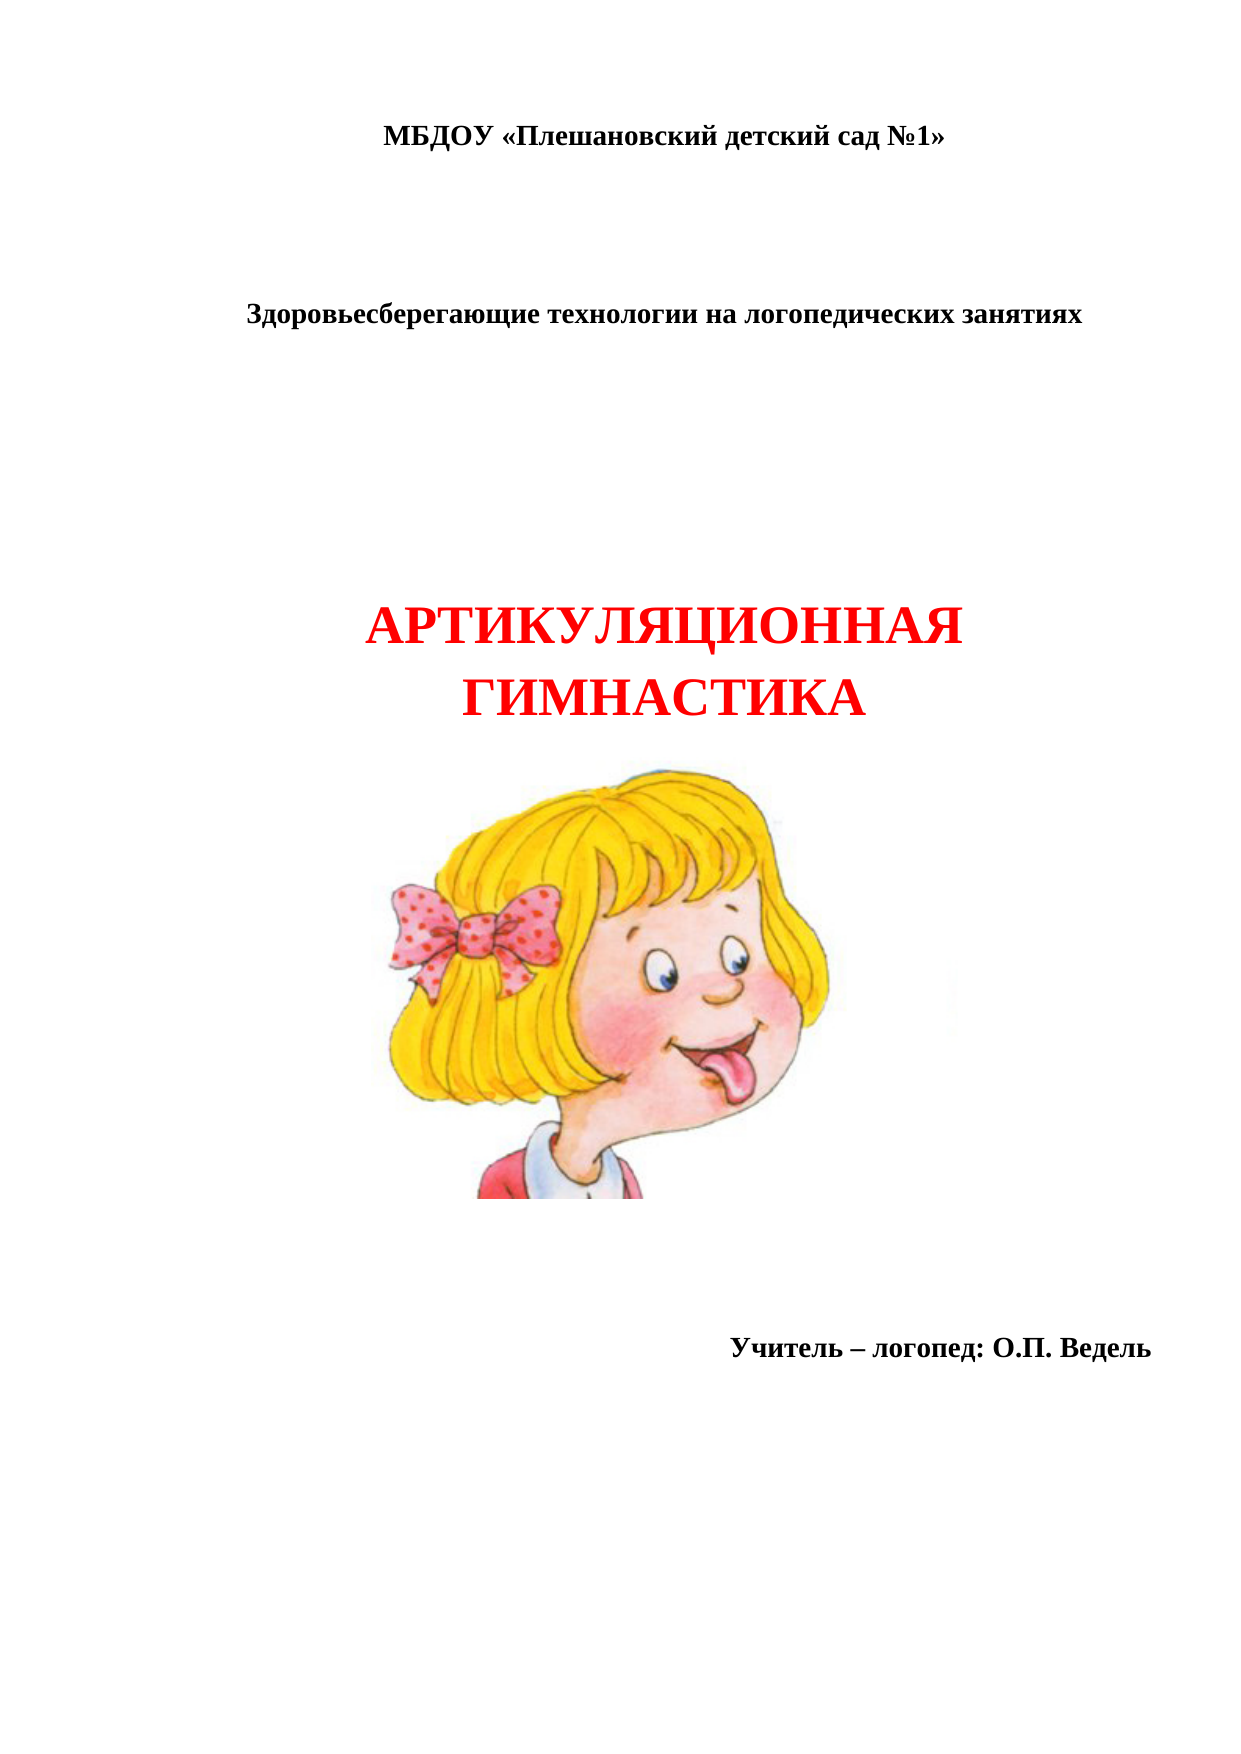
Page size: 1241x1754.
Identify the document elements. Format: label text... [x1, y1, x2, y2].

text Учитель – логопед: О.П. Ведель [177, 1330, 1152, 1363]
text Здоровьесберегающие технологии на логопедических занятиях [177, 296, 1152, 330]
text АРТИКУЛЯЦИОННАЯ ГИМНАСТИКА [177, 593, 1152, 727]
picture [371, 757, 958, 1199]
text МБДОУ «Плешановский детский сад №1» [177, 118, 1152, 152]
